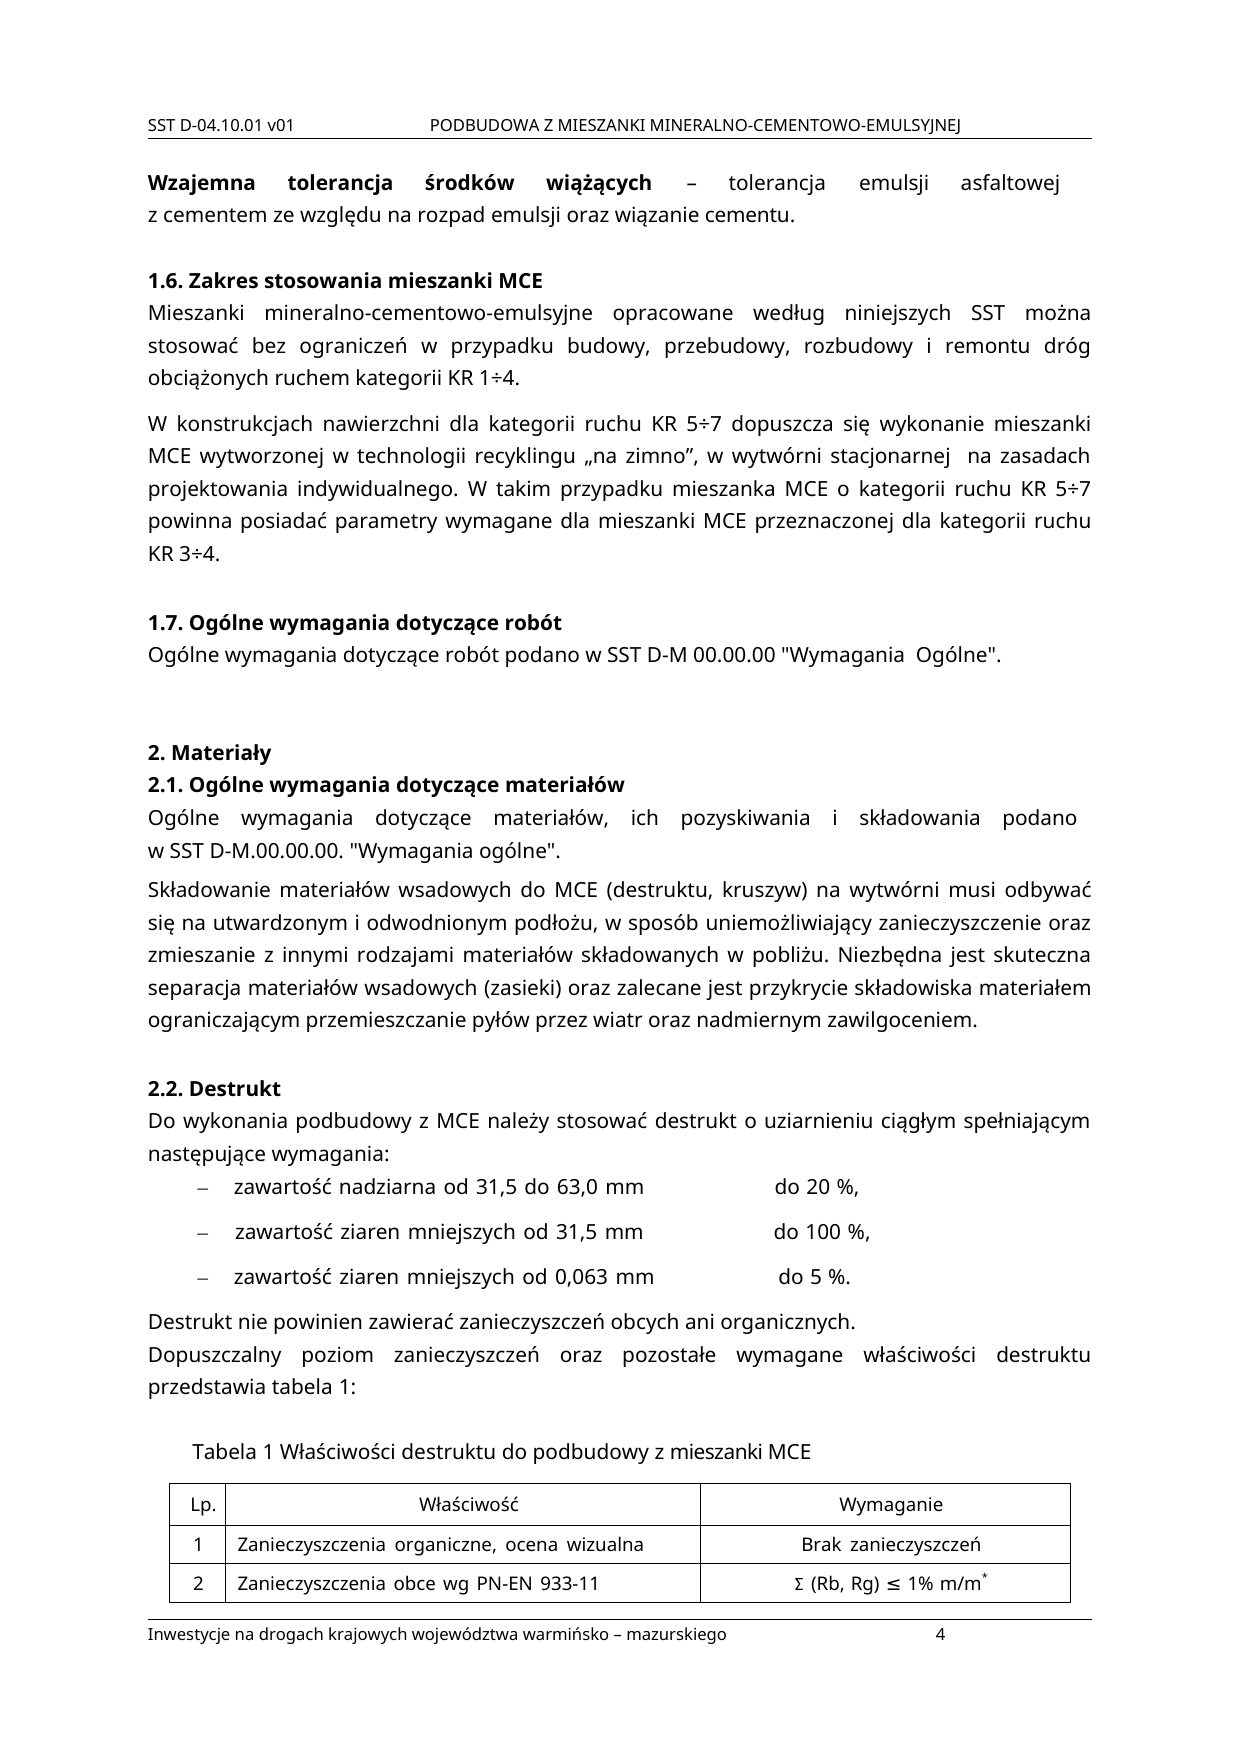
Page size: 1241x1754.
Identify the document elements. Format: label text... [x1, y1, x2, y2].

text Do wykonania podbudowy z MCE należy stosować destrukt o uziarnieniu ciągłym spełniającym następujące wymagania: [148, 1107, 1092, 1168]
text W konstrukcjach nawierzchni dla kategorii ruchu KR 5÷7 dopuszcza się wykonanie mieszanki MCE wytworzonej w technologii recyklingu „na zimno”, w wytwórni stacjonarnej na zasadach projektowania indywidualnego. W takim przypadku mieszanka MCE o kategorii ruchu KR 5÷7 powinna posiadać parametry wymagane dla mieszanki MCE przeznaczonej dla kategorii ruchu KR 3÷4. [148, 409, 1092, 567]
text Dopuszczalny poziom zanieczyszczeń oraz pozostałe wymagane właściwości destruktu przedstawia tabela 1: [148, 1340, 1092, 1401]
table_header Lp. [170, 1484, 225, 1524]
subtitle 2.2. Destrukt [148, 1074, 1092, 1102]
text Składowanie materiałów wsadowych do MCE (destruktu, kruszyw) na wytwórni musi odbywać się na utwardzonym i odwodnionym podłożu, w sposób uniemożliwiający zanieczyszczenie oraz zmieszanie z innymi rodzajami materiałów składowanych w pobliżu. Niezbędna jest skuteczna separacja materiałów wsadowych (zasieki) oraz zalecane jest przykrycie składowiska materiałem ograniczającym przemieszczanie pyłów przez wiatr oraz nadmiernym zawilgoceniem. [148, 875, 1092, 1034]
text Destrukt nie powinien zawierać zanieczyszczeń obcych ani organicznych. [148, 1307, 1092, 1336]
table_header Wymaganie [701, 1484, 1070, 1524]
subtitle 1.6. Zakres stosowania mieszanki MCE [148, 266, 1092, 294]
subtitle 1.7. Ogólne wymagania dotyczące robót [148, 608, 1092, 636]
table_cell 2 [170, 1564, 225, 1602]
list zawartość ziaren mniejszych od 31,5 mm do 100 %, [197, 1217, 1092, 1245]
text Tabela 1 Właściwości destruktu do podbudowy z mieszanki MCE [148, 1437, 1092, 1466]
table_cell Zanieczyszczenia organiczne, ocena wizualna [226, 1526, 700, 1563]
table_cell Brak zanieczyszczeń [701, 1526, 1070, 1563]
table_cell Zanieczyszczenia obce wg PN-EN 933-11 [226, 1564, 700, 1602]
table_cell 1 [170, 1526, 225, 1563]
list zawartość nadziarna od 31,5 do 63,0 mm do 20 %, [197, 1172, 1092, 1200]
text Ogólne wymagania dotyczące materiałów, ich pozyskiwania i składowania podano w SST D-M.00.00.00. "Wymagania ogólne". [148, 803, 1092, 864]
table_header Właściwość [226, 1484, 700, 1524]
table_cell Ʃ (Rb, Rg) ≤ 1% m/m* [701, 1564, 1070, 1602]
subtitle 2. Materiały [148, 738, 1092, 766]
text Wzajemna tolerancja środków wiążących – tolerancja emulsji asfaltowej z cementem ze względu na rozpad emulsji oraz wiązanie cementu. [148, 168, 1092, 229]
text Ogólne wymagania dotyczące robót podano w SST D-M 00.00.00 "Wymagania Ogólne". [148, 640, 1092, 669]
text Mieszanki mineralno-cementowo-emulsyjne opracowane według niniejszych SST można stosować bez ograniczeń w przypadku budowy, przebudowy, rozbudowy i remontu dróg obciążonych ruchem kategorii KR 1÷4. [148, 298, 1092, 392]
list zawartość ziaren mniejszych od 0,063 mm do 5 %. [197, 1262, 1092, 1290]
subtitle 2.1. Ogólne wymagania dotyczące materiałów [148, 771, 1092, 799]
